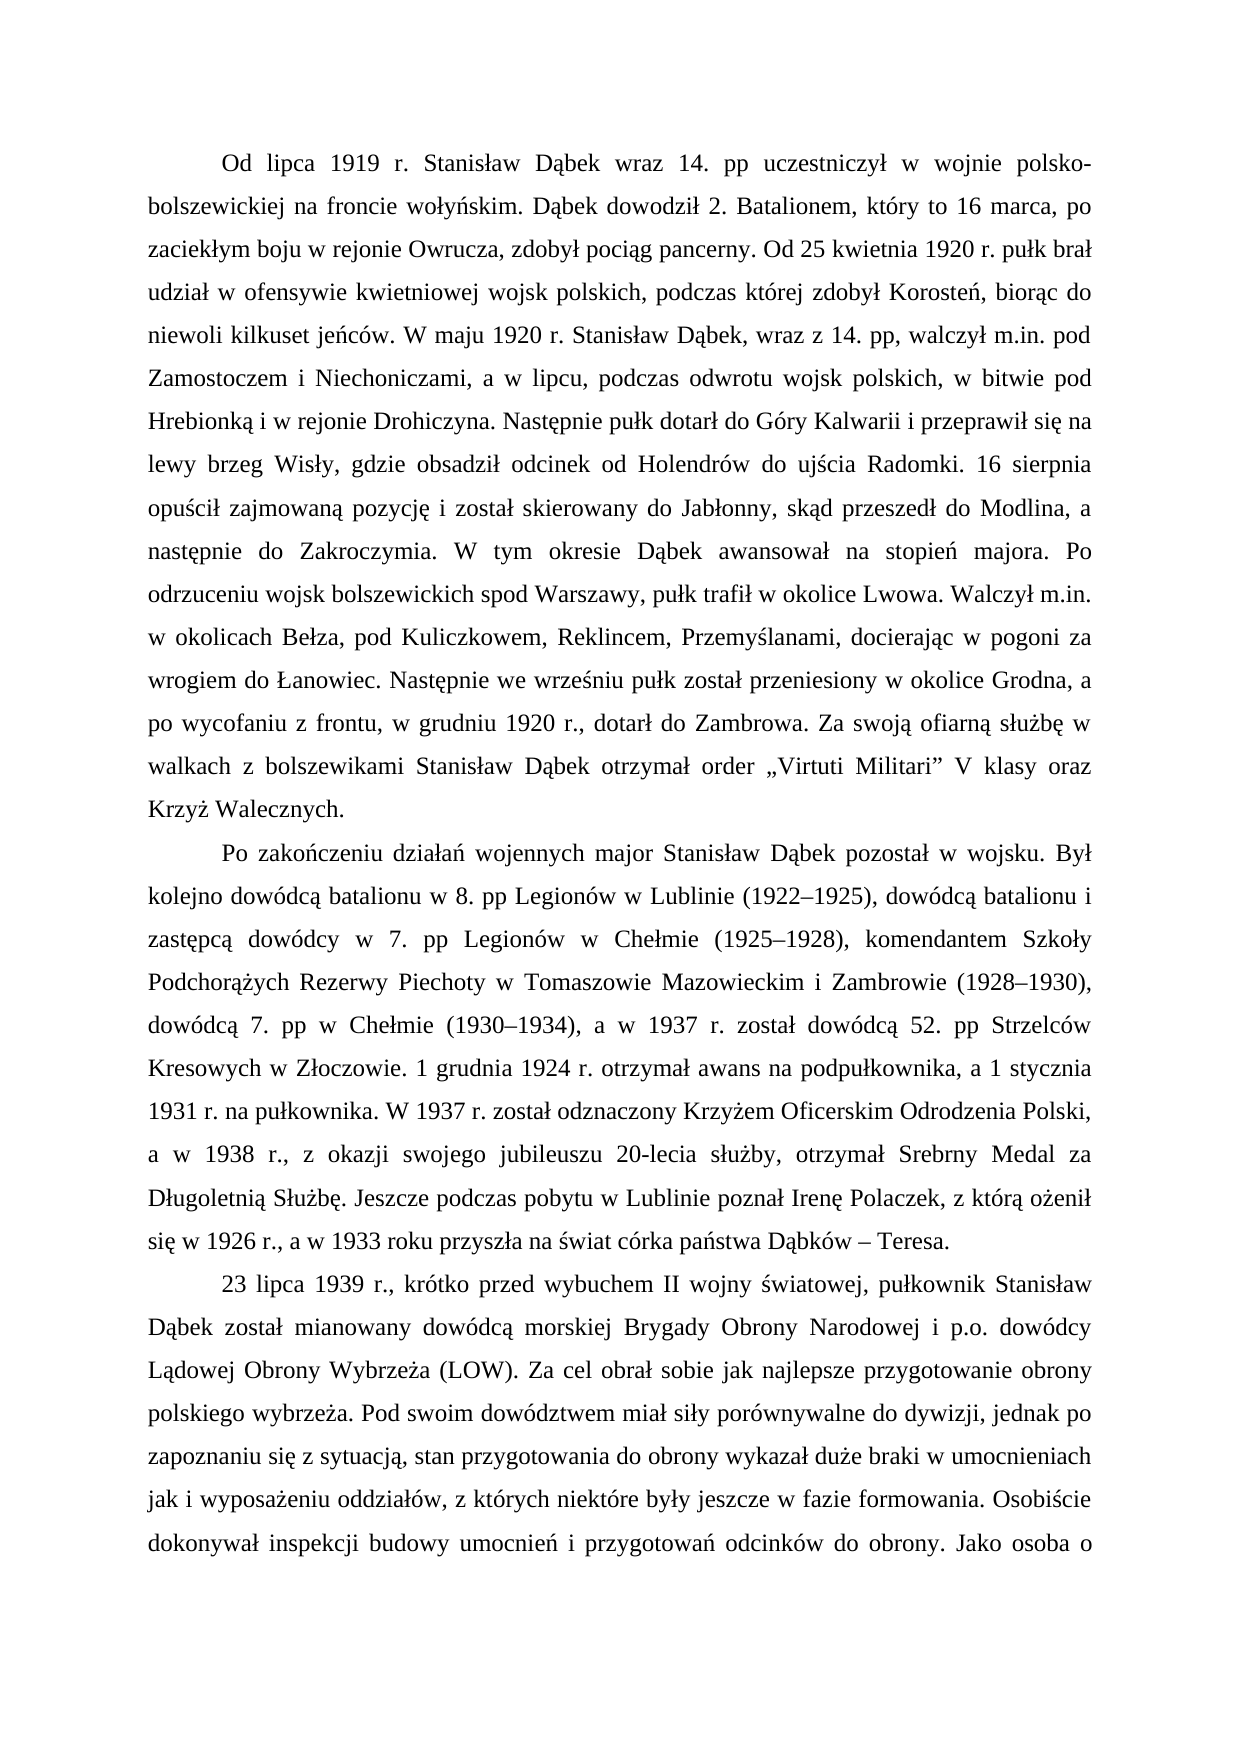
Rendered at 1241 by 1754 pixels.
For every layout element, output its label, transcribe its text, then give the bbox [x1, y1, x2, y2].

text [148, 1269, 1093, 1557]
text Po zakończeniu działań wojennych major Stanisław Dąbek pozostał w wojsku. Był kolejno dowódcą batalionu w 8. pp Legionów w Lublinie (1922–1925), dowódcą batalionu i zastępcą dowódcy w 7. pp Legionów w Chełmie (1925–1928), komendantem Szkoły Podchorążych Rezerwy Piechoty w Tomaszowie Mazowieckim i Zambrowie (1928–1930), dowódcą 7. pp w Chełmie (1930–1934), a w 1937 r. został dowódcą 52. pp Strzelców Kresowych w Złoczowie. 1 grudnia 1924 r. otrzymał awans na podpułkownika, a 1 stycznia 1931 r. na pułkownika. W 1937 r. został odznaczony Krzyżem Oficerskim Odrodzenia Polski, a w 1938 r., z okazji swojego jubileuszu 20-lecia służby, otrzymał Srebrny Medal za Długoletnią Służbę. Jeszcze podczas pobytu w Lublinie poznał Irenę Polaczek, z którą ożenił się w 1926 r., a w 1933 roku przyszła na świat córka państwa Dąbków – Teresa. [148, 838, 1093, 1254]
text Od lipca 1919 r. Stanisław Dąbek wraz 14. pp uczestniczył w wojnie polsko-bolszewickiej na froncie wołyńskim. Dąbek dowodził 2. Batalionem, który to 16 marca, po zaciekłym boju w rejonie Owrucza, zdobył pociąg pancerny. Od 25 kwietnia 1920 r. pułk brał udział w ofensywie kwietniowej wojsk polskich, podczas której zdobył Korosteń, biorąc do niewoli kilkuset jeńców. W maju 1920 r. Stanisław Dąbek, wraz z 14. pp, walczył m.in. pod Zamostoczem i Niechoniczami, a w lipcu, podczas odwrotu wojsk polskich, w bitwie pod Hrebionką i w rejonie Drohiczyna. Następnie pułk dotarł do Góry Kalwarii i przeprawił się na lewy brzeg Wisły, gdzie obsadził odcinek od Holendrów do ujścia Radomki. 16 sierpnia opuścił zajmowaną pozycję i został skierowany do Jabłonny, skąd przeszedł do Modlina, a następnie do Zakroczymia. W tym okresie Dąbek awansował na stopień majora. Po odrzuceniu wojsk bolszewickich spod Warszawy, pułk trafił w okolice Lwowa. Walczył m.in. w okolicach Bełza, pod Kuliczkowem, Reklincem, Przemyślanami, docierając w pogoni za wrogiem do Łanowiec. Następnie we wrześniu pułk został przeniesiony w okolice Grodna, a po wycofaniu z frontu, w grudniu 1920 r., dotarł do Zambrowa. Za swoją ofiarną służbę w walkach z bolszewikami Stanisław Dąbek otrzymał order „Virtuti Militari” V klasy oraz Krzyż Walecznych. [148, 148, 1093, 823]
